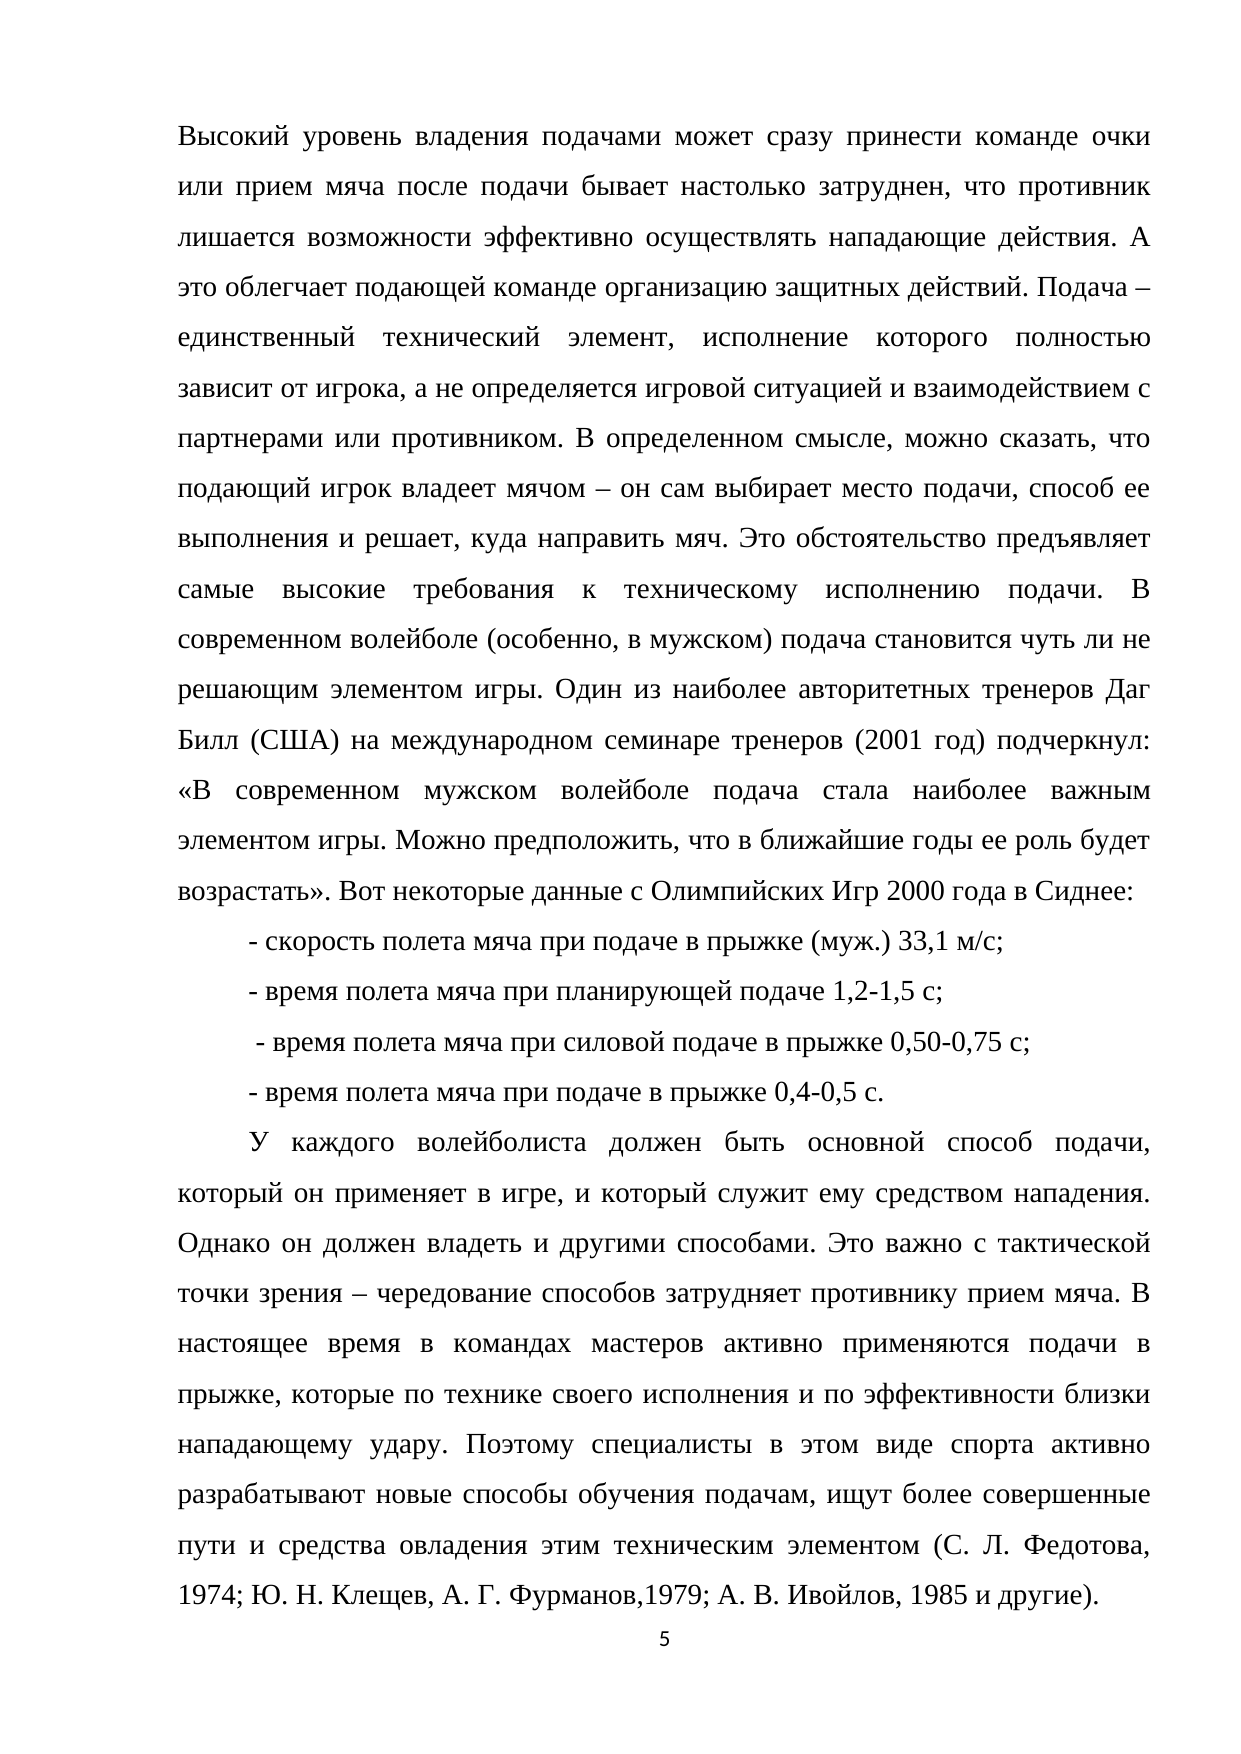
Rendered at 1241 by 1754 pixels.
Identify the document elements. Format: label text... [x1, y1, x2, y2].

text - время полета мяча при силовой подаче в прыжке 0,50-0,75 с; [177, 1024, 1152, 1057]
text - скорость полета мяча при подаче в прыжке (муж.) 33,1 м/с; [177, 923, 1152, 957]
text - время полета мяча при подаче в прыжке 0,4-0,5 с. [177, 1074, 1152, 1108]
text У каждого волейболиста должен быть основной способ подачи, который он применяет в игре, и который служит ему средством нападения. Однако он должен владеть и другими способами. Это важно с тактической точки зрения – чередование способов затрудняет противнику прием мяча. В настоящее время в командах мастеров активно применяются подачи в прыжке, которые по технике своего исполнения и по эффективности близки нападающему удару. Поэтому специалисты в этом виде спорта активно разрабатывают новые способы обучения подачам, ищут более совершенные пути и средства овладения этим техническим элементом (С. Л. Федотова, 1974; Ю. Н. Клещев, А. Г. Фурманов,1979; А. В. Ивойлов, 1985 и другие). [177, 1124, 1152, 1611]
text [177, 118, 1152, 906]
text - время полета мяча при планирующей подаче 1,2-1,5 с; [177, 973, 1152, 1007]
